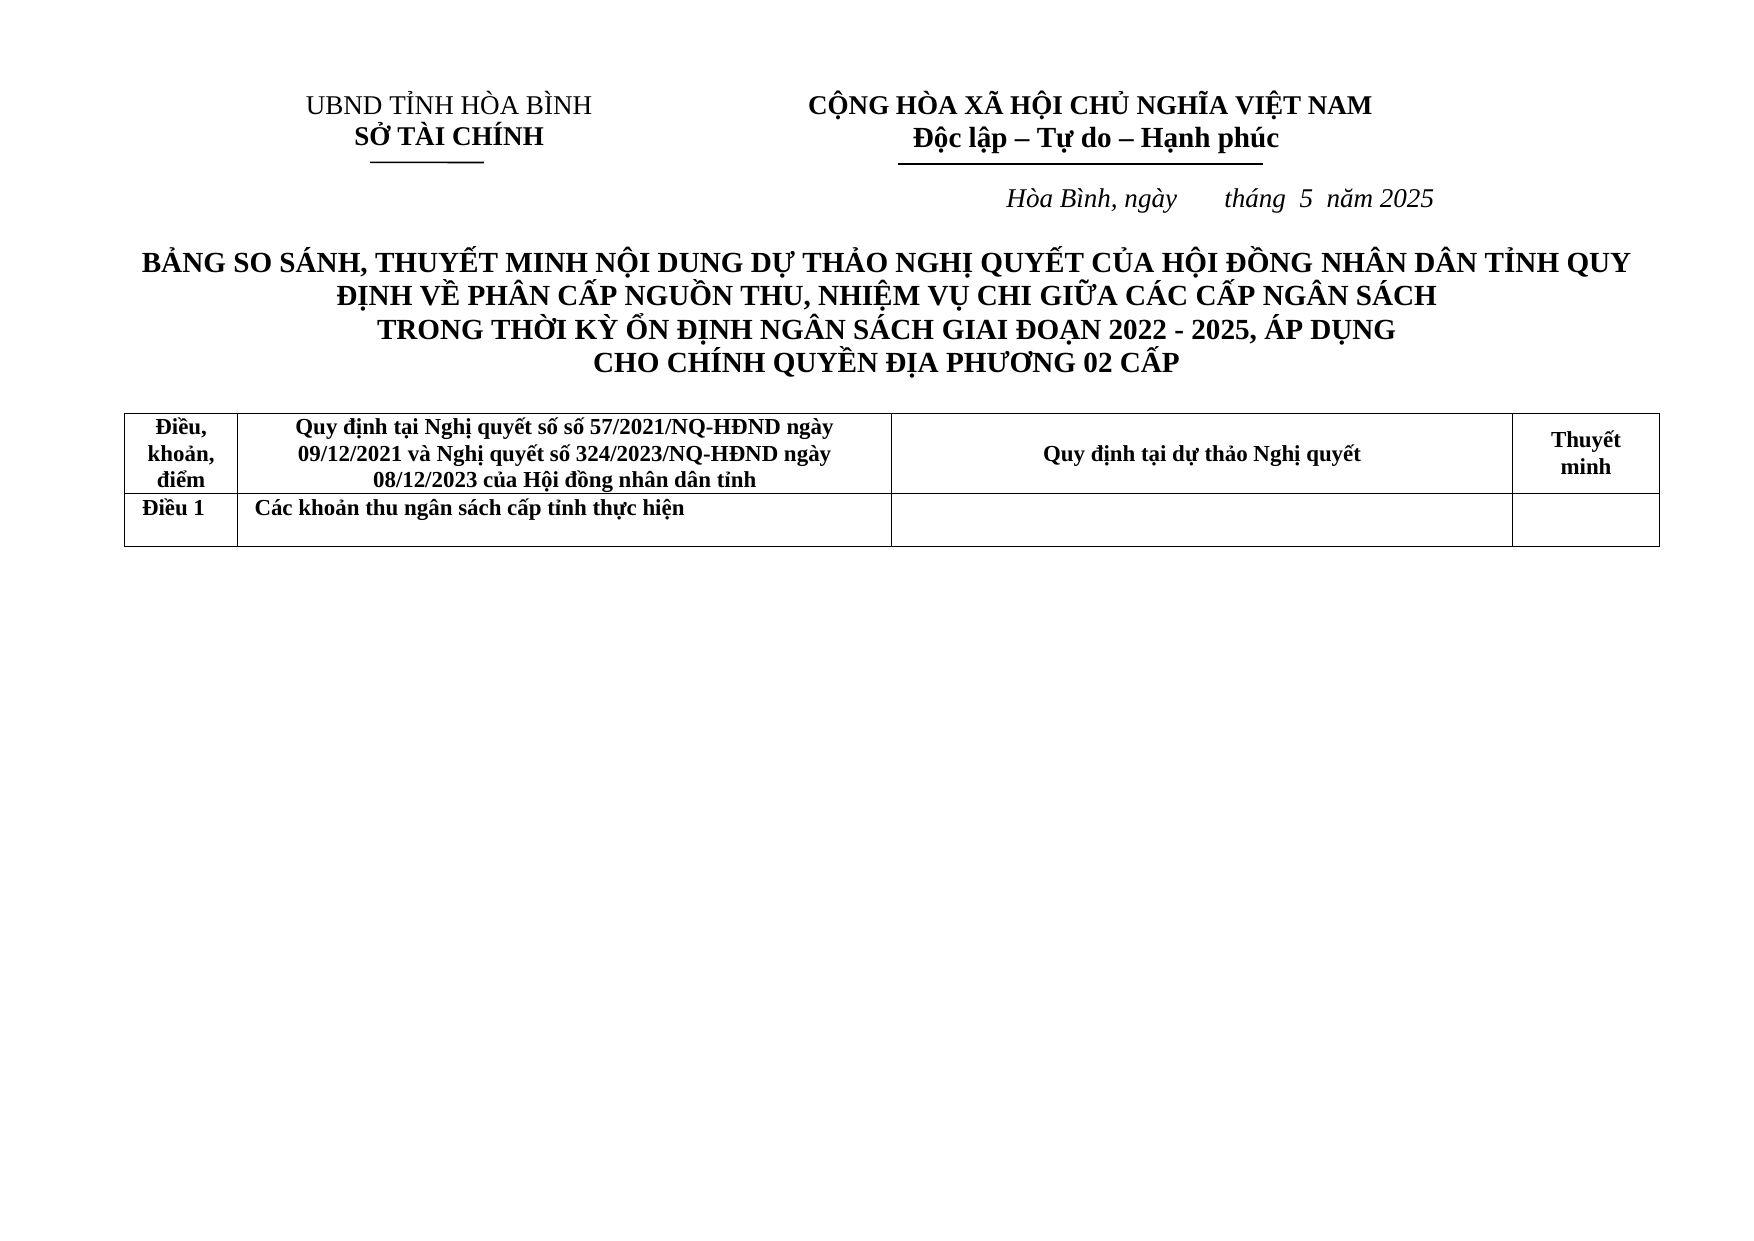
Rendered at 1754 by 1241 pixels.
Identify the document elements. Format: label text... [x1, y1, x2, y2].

table_header Quy định tại Nghị quyết số số 57/2021/NQ-HĐND ngày 09/12/2021 và Nghị quyết số 324/2023/NQ-HĐND ngày 08/12/2023 của Hội đồng nhân dân tỉnh [238, 414, 891, 492]
table_header Thuyết minh [1513, 414, 1659, 492]
table_header Điều, khoản, điểm [125, 414, 237, 492]
table_cell [892, 494, 1512, 546]
table_cell Điều 1 [125, 494, 237, 546]
text BẢNG SO SÁNH, THUYẾT MINH NỘI DUNG DỰ THẢO NGHỊ QUYẾT CỦA HỘI ĐỒNG NHÂN DÂN TỈNH QUY ĐỊNH VỀ PHÂN CẤP NGUỒN THU, NHIỆM VỤ CHI GIỮA CÁC CẤP NGÂN SÁCH [124, 245, 1649, 312]
table_cell [1513, 494, 1659, 546]
table_header Quy định tại dự thảo Nghị quyết [892, 414, 1512, 492]
text CHO CHÍNH QUYỀN ĐỊA PHƯƠNG 02 CẤP [124, 345, 1649, 379]
table_cell Các khoản thu ngân sách cấp tỉnh thực hiện [238, 494, 891, 546]
text TRONG THỜI KỲ ỔN ĐỊNH NGÂN SÁCH GIAI ĐOẠN 2022 - 2025, ÁP DỤNG [124, 312, 1649, 345]
table_header CỘNG HÒA XÃ HỘI CHỦ NGHĨA VIỆT Độc lập – Tự do – Hạnh phúc Hòa Bình, ngày tháng 5 năm 2025 [744, 89, 1448, 245]
table_header UBND TỈNH HÒA BÌNH SỞ TÀI CHÍNH [154, 89, 744, 245]
